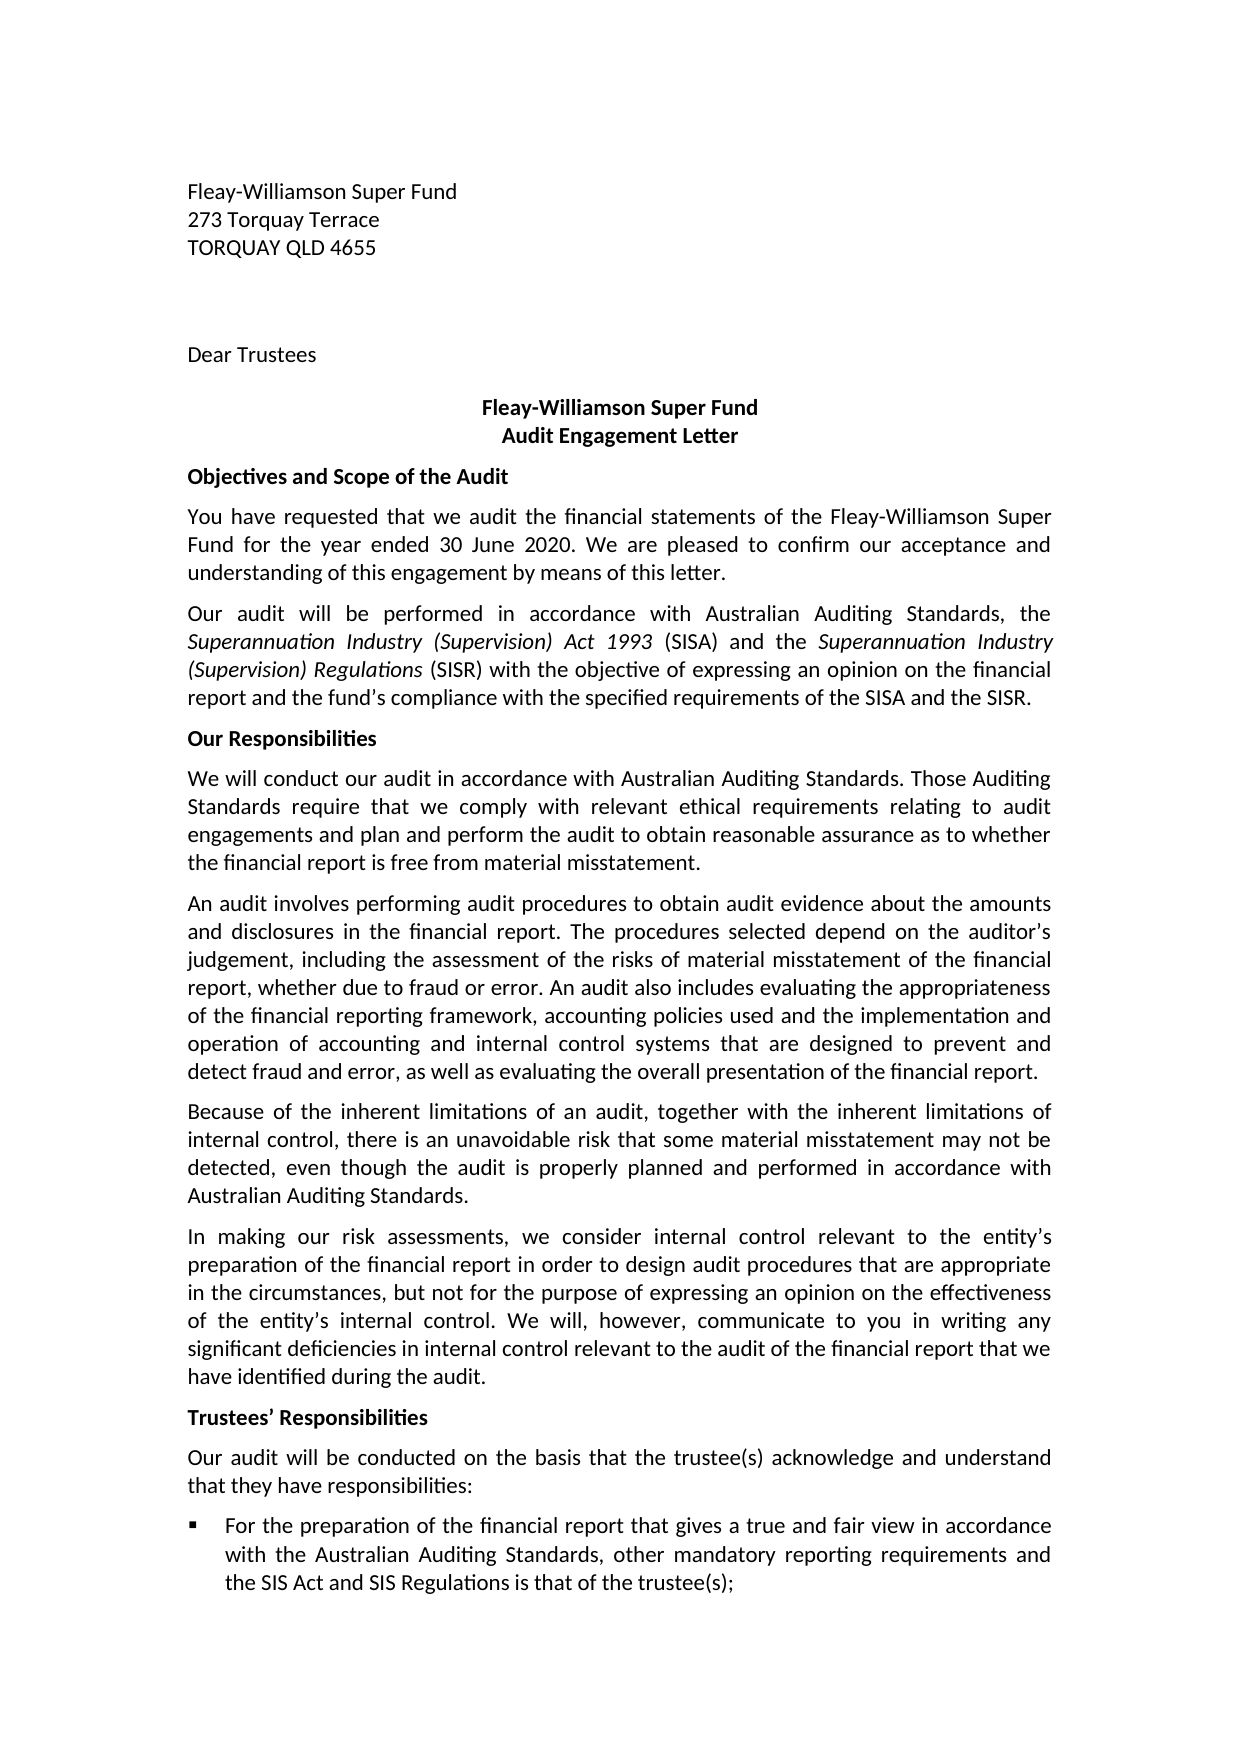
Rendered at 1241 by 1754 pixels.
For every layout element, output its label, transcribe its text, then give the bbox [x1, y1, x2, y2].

text Fleay-Williamson Super Fund [187, 177, 1053, 205]
text Our Responsibilities [187, 724, 1053, 752]
text Our audit will be conducted on the basis that the trustee(s) acknowledge and understand that they have responsibilities: [187, 1443, 1053, 1499]
text In making our risk assessments, we consider internal control relevant to the entity’s preparation of the financial report in order to design audit procedures that are appropriate in the circumstances, but not for the purpose of expressing an opinion on the effectiveness of the entity’s internal control. We will, however, communicate to you in writing any significant deficiencies in internal control relevant to the audit of the financial report that we have identified during the audit. [187, 1222, 1053, 1390]
list For the preparation of the financial report that gives a true and fair view in accordance with the Australian Auditing Standards, other mandatory reporting requirements and the SIS Act and SIS Regulations is that of the trustee(s); [187, 1512, 1053, 1596]
text Audit Engagement Letter [187, 421, 1053, 449]
text Trustees’ Responsibilities [187, 1403, 1053, 1431]
text An audit involves performing audit procedures to obtain audit evidence about the amounts and disclosures in the financial report. The procedures selected depend on the auditor’s judgement, including the assessment of the risks of material misstatement of the financial report, whether due to fraud or error. An audit also includes evaluating the appropriateness of the financial reporting framework, accounting policies used and the implementation and operation of accounting and internal control systems that are designed to prevent and detect fraud and error, as well as evaluating the overall presentation of the financial report. [187, 889, 1053, 1085]
text You have requested that we audit the financial statements of the Fleay-Williamson Super Fund for the year ended 30 June 2020. We are pleased to confirm our acceptance and understanding of this engagement by means of this letter. [187, 502, 1053, 587]
text We will conduct our audit in accordance with Australian Auditing Standards. Those Auditing Standards require that we comply with relevant ethical requirements relating to audit engagements and plan and perform the audit to obtain reasonable assurance as to whether the financial report is free from material misstatement. [187, 764, 1053, 876]
text Our audit will be performed in accordance with Australian Auditing Standards, the Superannuation Industry (Supervision) Act 1993 (SISA) and the Superannuation Industry (Supervision) Regulations (SISR) with the objective of expressing an opinion on the financial report and the fund’s compliance with the specified requirements of the SISA and the SISR. [187, 599, 1053, 711]
text Objectives and Scope of the Audit [187, 462, 1053, 490]
text 273 Torquay Terrace TORQUAY QLD 4655 [187, 205, 1053, 261]
text Fleay-Williamson Super Fund [187, 393, 1053, 421]
text Dear Trustees [187, 340, 1053, 368]
text Because of the inherent limitations of an audit, together with the inherent limitations of internal control, there is an unavoidable risk that some material misstatement may not be detected, even though the audit is properly planned and performed in accordance with Australian Auditing Standards. [187, 1097, 1053, 1209]
